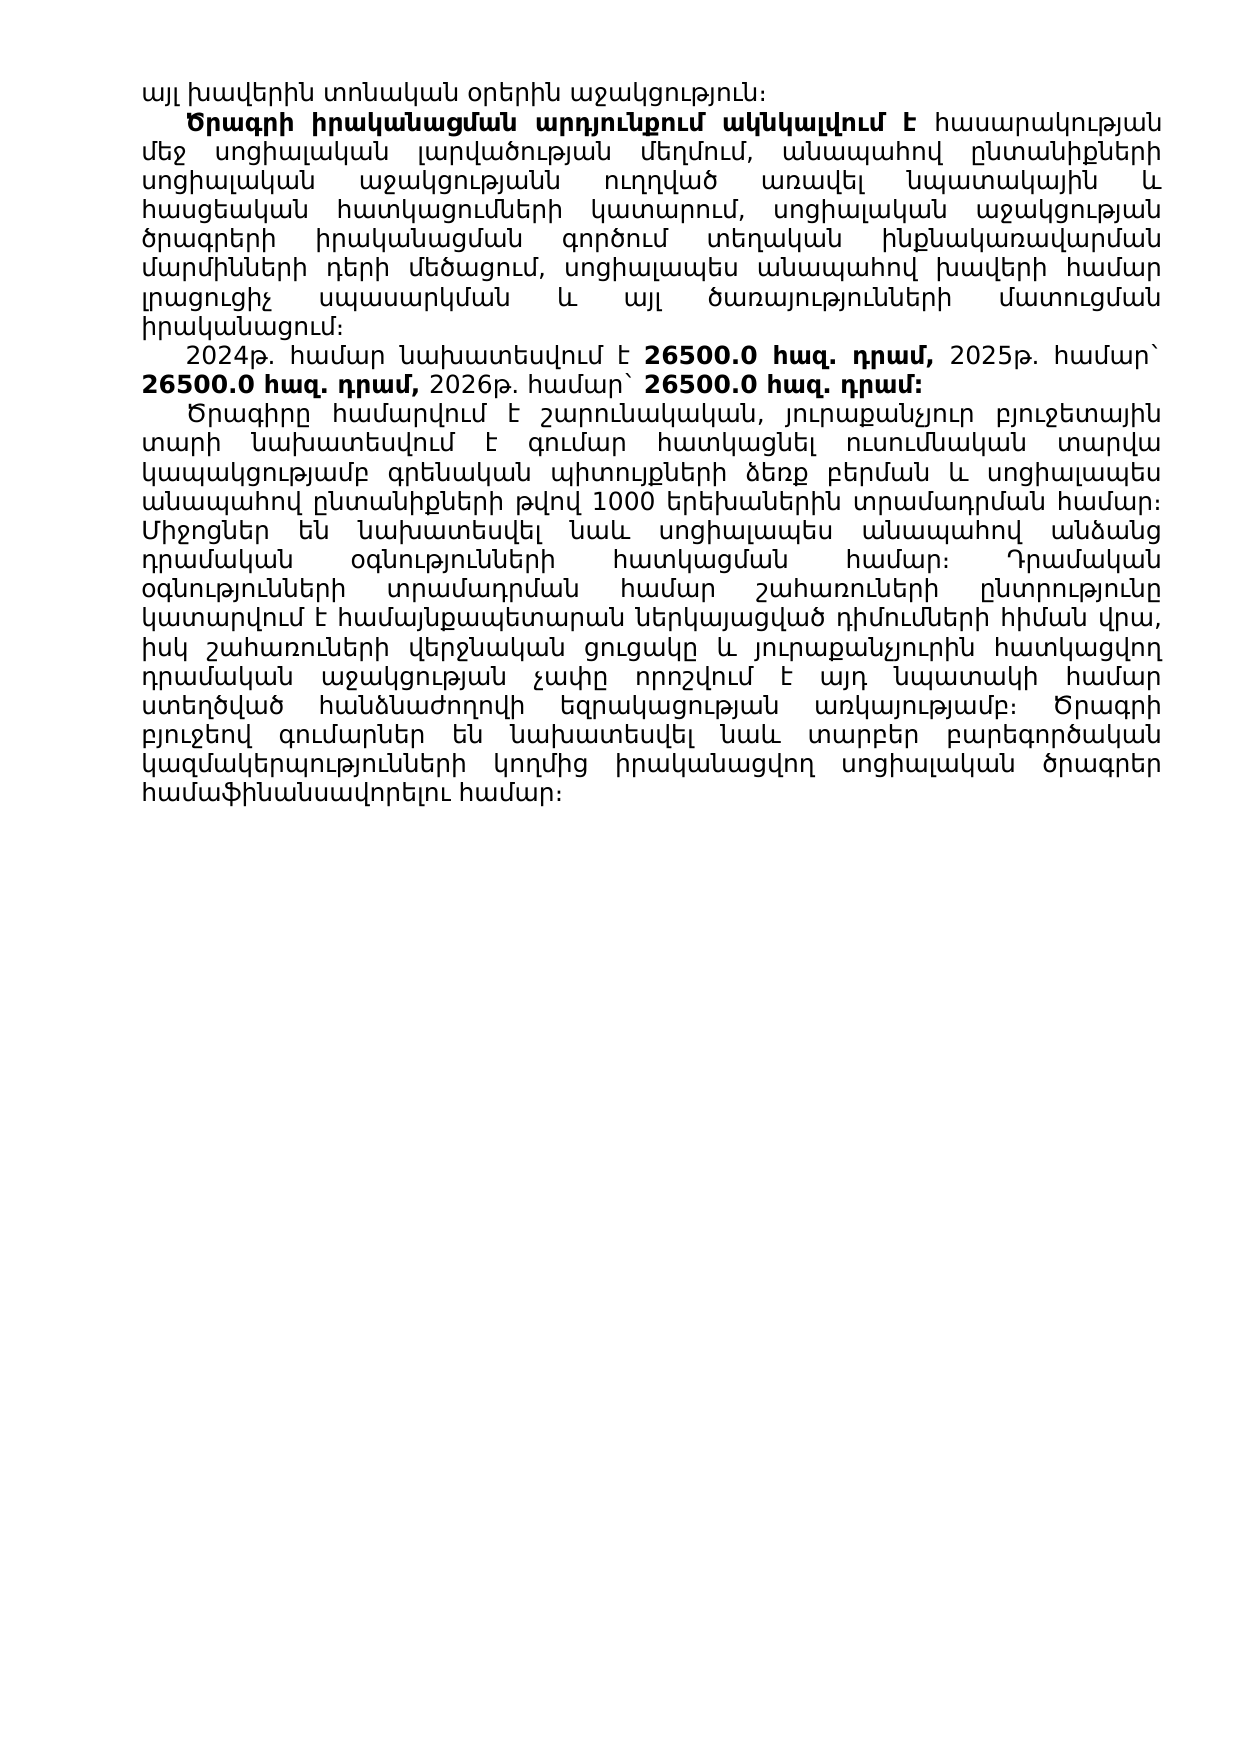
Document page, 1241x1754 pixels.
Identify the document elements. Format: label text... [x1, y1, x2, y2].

text Ծրագիրը համարվում է շարունակական, յուրաքանչյուր բյուջետային տարի նախատեսվում է գումար հատկացնել ուսումնական տարվա կապակցությամբ գրենական պիտույքների ձեռք բերման և սոցիալապես անապահով ընտանիքների թվով 1000 երեխաներին տրամադրման համար։ Միջոցներ են նախատեսվել նաև սոցիալապես անապահով անձանց դրամական օգնությունների հատկացման համար։ Դրամական օգնությունների տրամադրման համար շահառուների ընտրությունը կատարվում է համայնքապետարան ներկայացված դիմումների հիման վրա, իսկ շահառուների վերջնական ցուցակը և յուրաքանչյուրին հատկացվող դրամական աջակցության չափը որոշվում է այդ նպատակի համար ստեղծված հանձնաժողովի եզրակացության առկայությամբ։ Ծրագրի բյուջեով գումարներ են նախատեսվել նաև տարբեր բարեգործական կազմակերպությունների կողմից իրականացվող սոցիալական ծրագրեր համաֆինանսավորելու համար։ [141, 399, 1163, 808]
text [141, 78, 1163, 108]
text 2024թ. համար նախատեսվում է 26500.0 հազ. դրամ, 2025թ. համար` 26500.0 հազ. դրամ, 2026թ. համար` 26500.0 հազ. դրամ: [141, 341, 644, 399]
text 2024թ. համար նախատեսվում է 26500.0 հազ. դրամ, 2025թ. համար` 26500.0 հազ. դրամ, 2026թ. համար` 26500.0 հազ. դրամ: [923, 341, 1163, 399]
text Ծրագրի իրականացման արդյունքում ակնկալվում է հասարակության մեջ սոցիալական լարվածության մեղմում, անապահով ընտանիքների սոցիալական աջակցությանն ուղղված առավել նպատակային և հասցեական հատկացումների կատարում, սոցիալական աջակցության ծրագրերի իրականացման գործում տեղական ինքնակառավարման մարմինների դերի մեծացում, սոցիալապես անապահով խավերի համար լրացուցիչ սպասարկման և այլ ծառայությունների մատուցման իրականացում։ [141, 108, 1163, 341]
